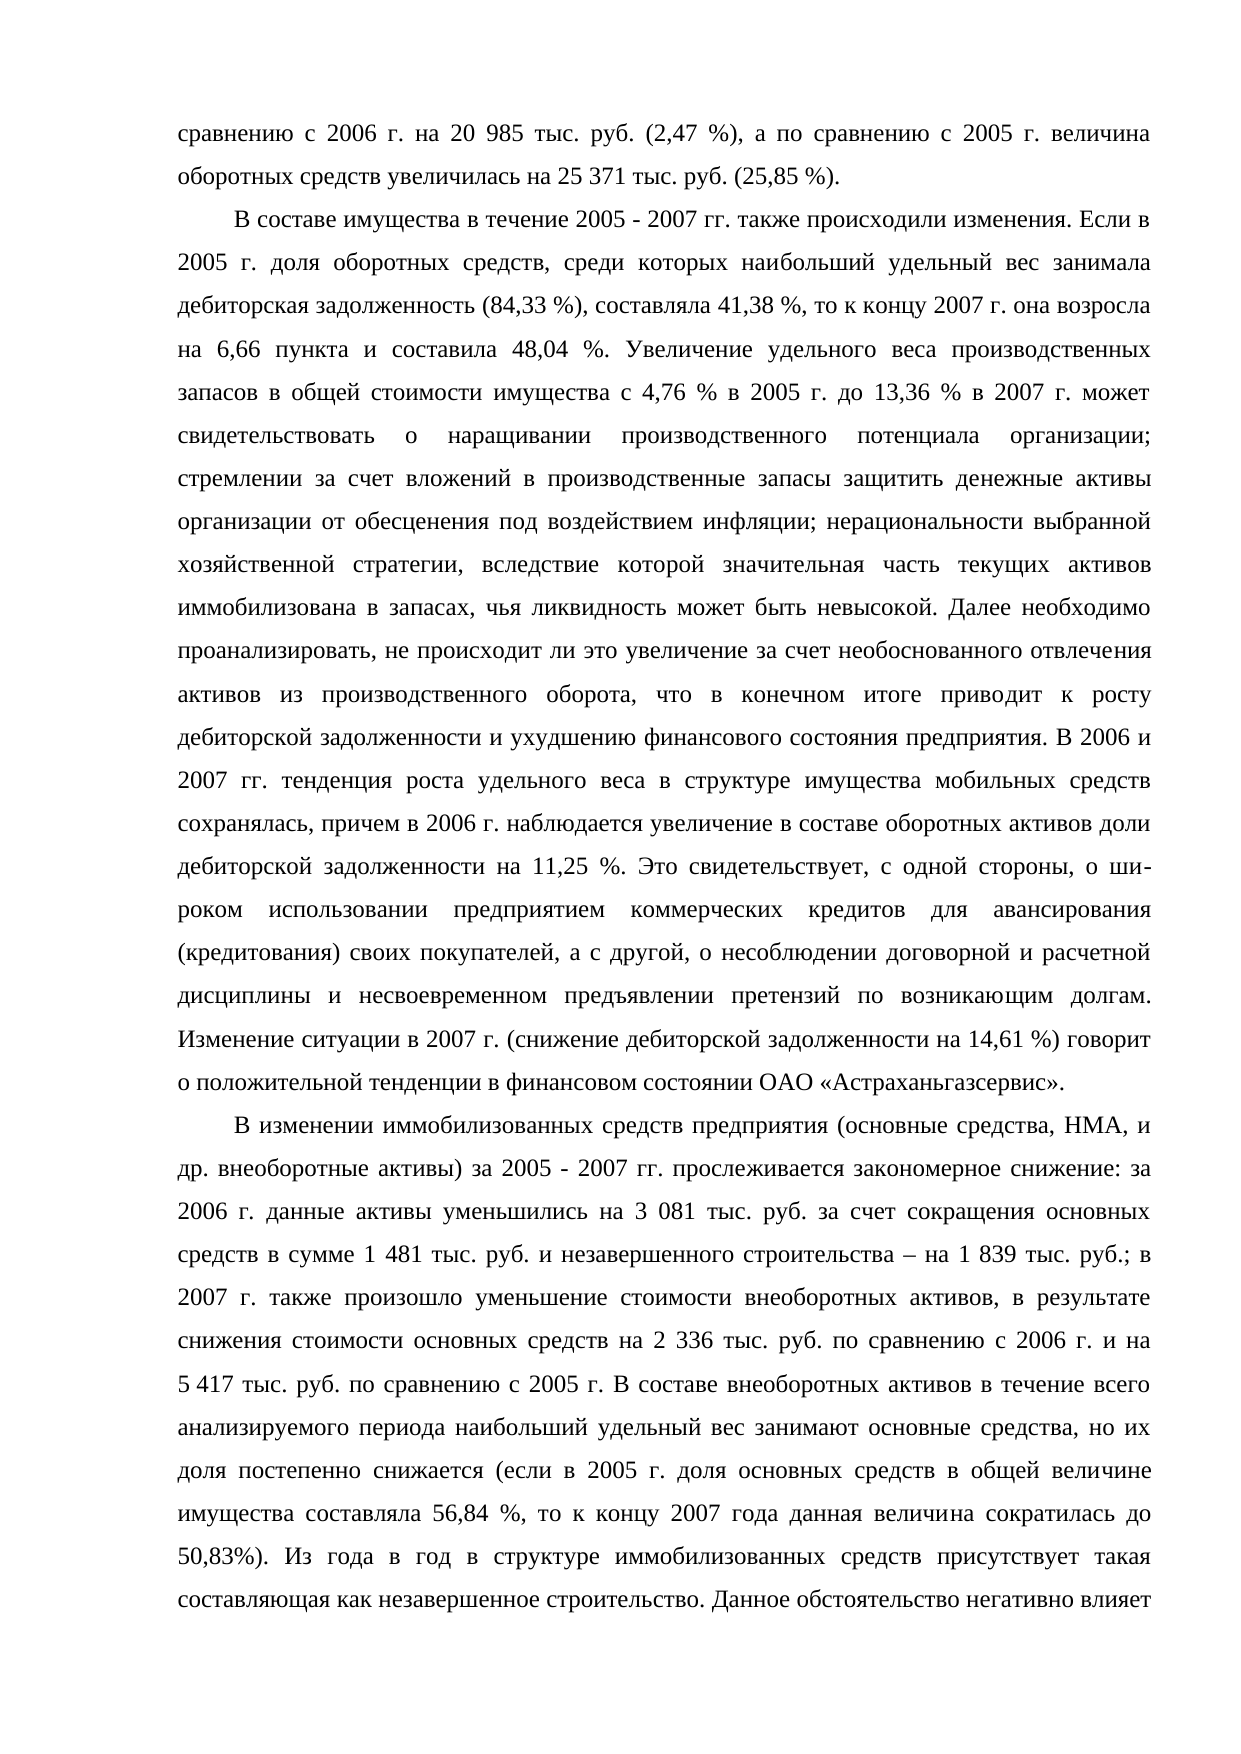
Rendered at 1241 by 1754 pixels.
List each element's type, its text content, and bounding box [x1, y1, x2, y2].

text В составе имущества в течение 2005 - 2007 гг. также происходили изменения. Если в . доля оборотных средств, среди которых наибольший удельный вес занимала дебиторская задолженность (84,33 %), составляла 41,38 %, то к концу . она возросла на 6,66 пункта и составила 48,04 %. Увеличение удельного веса производственных запасов в общей стоимости имущества с 4,76 % в . до 13,36 % в . может свидетельствовать о наращивании производственного потенциала организации; стремлении за счет вложений в производственные запасы защитить денежные активы организации от обесценения под воздействием инфляции; нерациональности выбранной хозяйственной стратегии, вследствие которой значительная часть текущих активов иммобилизована в запасах, чья ликвидность может быть невысокой. Далее необходимо проанализировать, не происходит ли это увеличение за счет необоснованного отвлечения активов из производственного оборота, что в конечном итоге приводит к росту дебиторской задолженности и ухудшению финансового состояния предприятия. В 2006 и 2007 гг. тенденция роста удельного веса в структуре имущества мобильных средств сохранялась, причем в . наблюдается увеличение в составе оборотных активов доли дебиторской задолженности на 11,25 %. Это свидетельствует, с одной стороны, о широком использовании предприятием коммерческих кредитов для авансирования (кредитования) своих покупателей, а с другой, о несоблюдении договорной и расчетной дисциплины и несвоевременном предъявлении претензий по возникающим долгам. Изменение ситуации в . (снижение дебиторской задолженности на 14,61 %) говорит о положительной тенденции в финансовом состоянии ОАО «Астраханьгазсервис». [177, 204, 1152, 1096]
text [177, 1110, 1152, 1613]
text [177, 118, 1152, 190]
